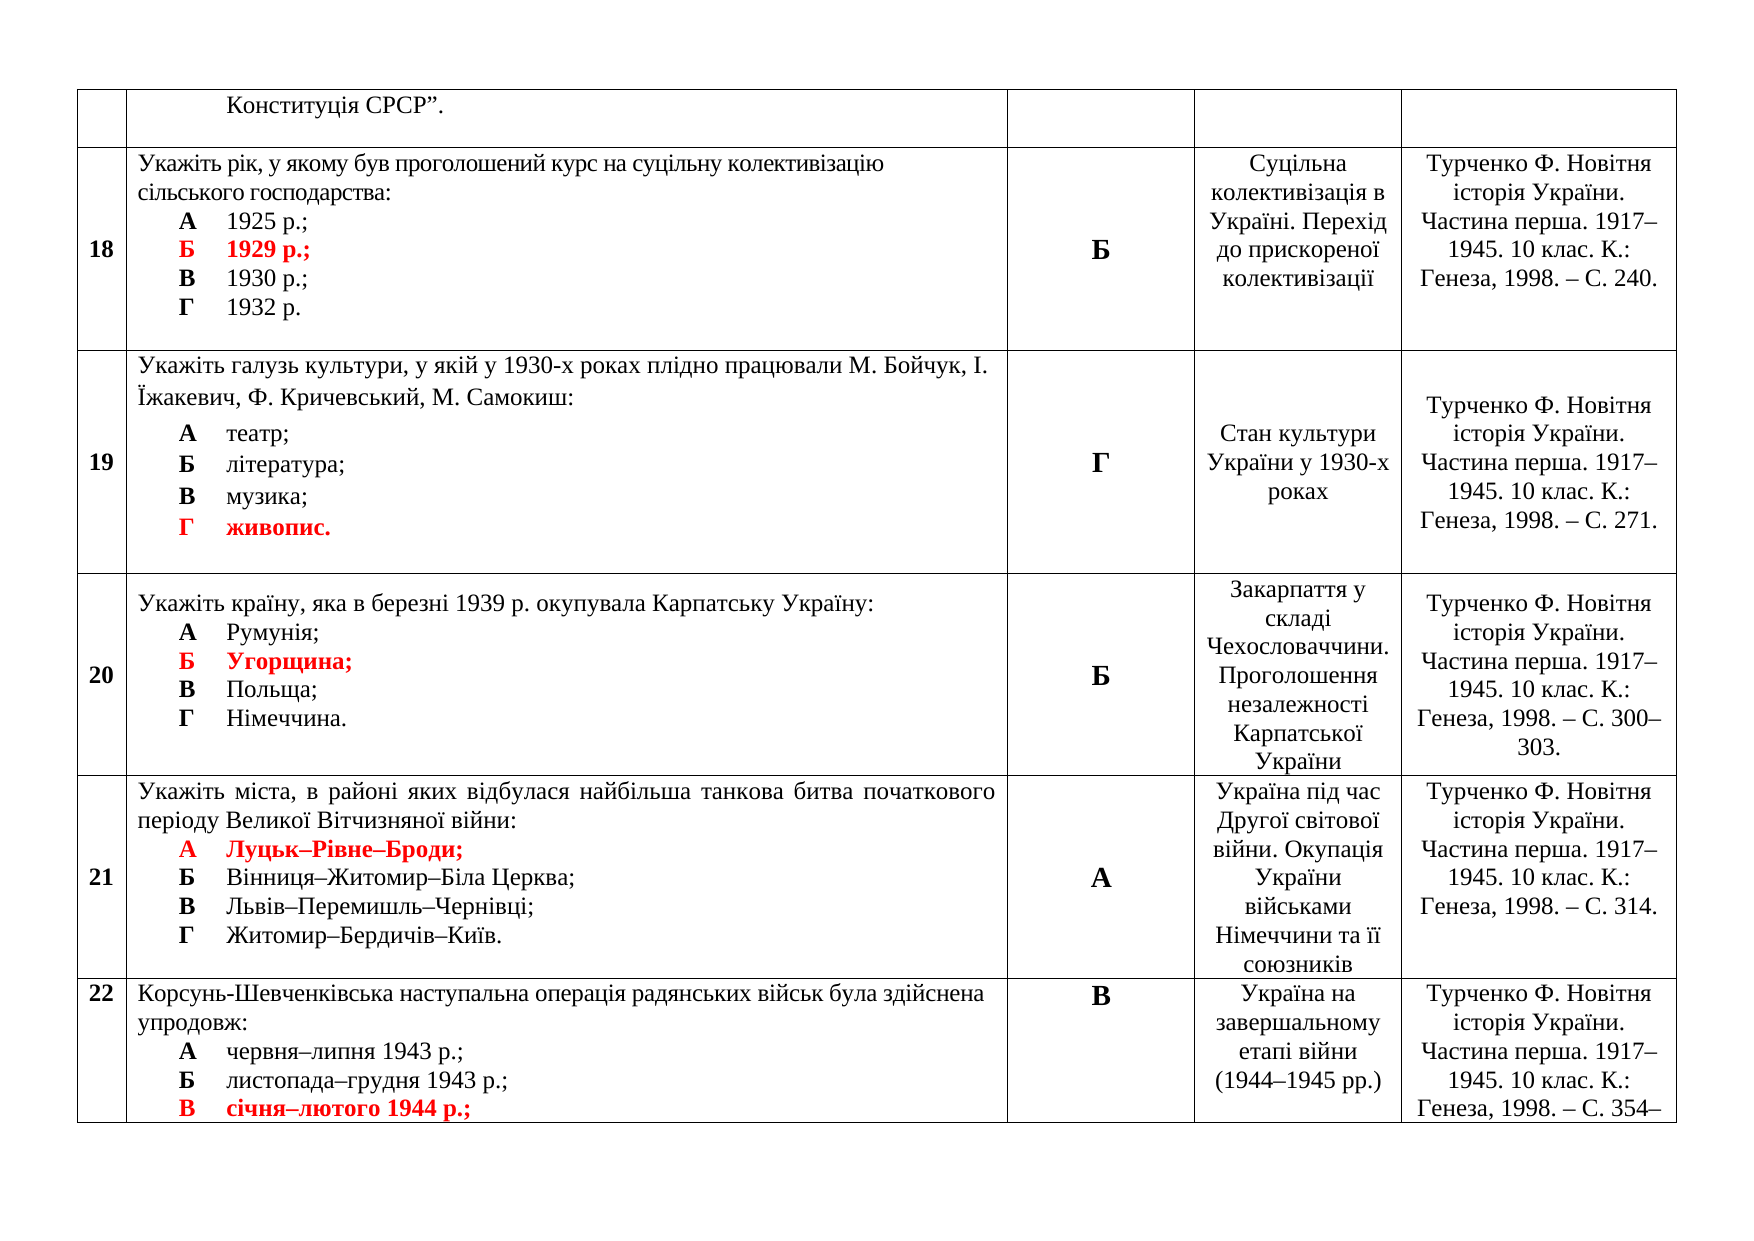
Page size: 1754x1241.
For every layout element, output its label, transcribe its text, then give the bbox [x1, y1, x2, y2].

table_cell 22 [78, 979, 126, 1122]
table_cell Суцільна колективізація в Україні. Перехід до прискореної колективізації [1195, 148, 1401, 349]
table_cell Турченко Ф. Новітня історія України. Частина перша. 1917–1945. 10 клас. К.: Генеза, 1998. – С. 271. [1402, 351, 1676, 573]
table_cell Турченко Ф. Новітня історія України. Частина перша. 1917–1945. 10 клас. К.: Генеза, 1998. – С. 314. [1402, 776, 1676, 977]
table_cell Турченко Ф. Новітня історія України. Частина перша. 1917–1945. 10 клас. К.: Генеза, 1998. – С. 300–303. [1402, 574, 1676, 775]
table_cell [1402, 90, 1676, 147]
table_cell Турченко Ф. Новітня історія України. Частина перша. 1917–1945. 10 клас. К.: Генеза, 1998. – С. 240. [1402, 148, 1676, 349]
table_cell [127, 90, 1007, 147]
table_cell Укажіть міста, в районі яких відбулася найбільша танкова битва початкового періоду Великої Вітчизняної війни: Луцьк–Рівне–Броди; Вінниця–Житомир–Біла Церква; Львів–Перемишль–Чернівці; Житомир–Бердичів–Київ. [127, 776, 1007, 977]
table_cell 17 [78, 90, 126, 147]
table_cell А [1008, 90, 1194, 147]
table_cell 21 [78, 776, 126, 977]
table_cell 20 [78, 574, 126, 775]
table_cell Укажіть рік, у якому був проголошений курс на суцільну колективізацію сільського господарства: 1925 р.; 1929 р.; 1930 р.; 1932 р. [127, 148, 1007, 349]
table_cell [127, 979, 1007, 1122]
table_cell В [1008, 979, 1194, 1122]
table_cell Закарпаття у складі Чехословаччини. Проголошення незалежності Карпатської України [1195, 574, 1401, 775]
table_cell Стан культури України у 1930-х роках [1195, 351, 1401, 573]
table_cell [1195, 979, 1401, 1122]
table_cell А [1008, 776, 1194, 977]
table_cell Україна під час Другої світової війни. Окупація України військами Німеччини та її союзників [1195, 776, 1401, 977]
table_cell Укажіть країну, яка в березні 1939 р. окупувала Карпатську Україну: Румунія; Угорщина; Польща; Німеччина. [127, 574, 1007, 775]
table_cell Б [1008, 574, 1194, 775]
table_cell 19 [78, 351, 126, 573]
table_cell Б [1008, 148, 1194, 349]
table_cell 18 [78, 148, 126, 349]
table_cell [1195, 90, 1401, 147]
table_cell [1402, 979, 1676, 1122]
table_cell Г [1008, 351, 1194, 573]
table_cell Укажіть галузь культури, у якій у 1930-х роках плідно працювали М. Бойчук, І. Їжакевич, Ф. Кричевський, М. Самокиш: театр; література; музика; живопис. [127, 351, 1007, 573]
